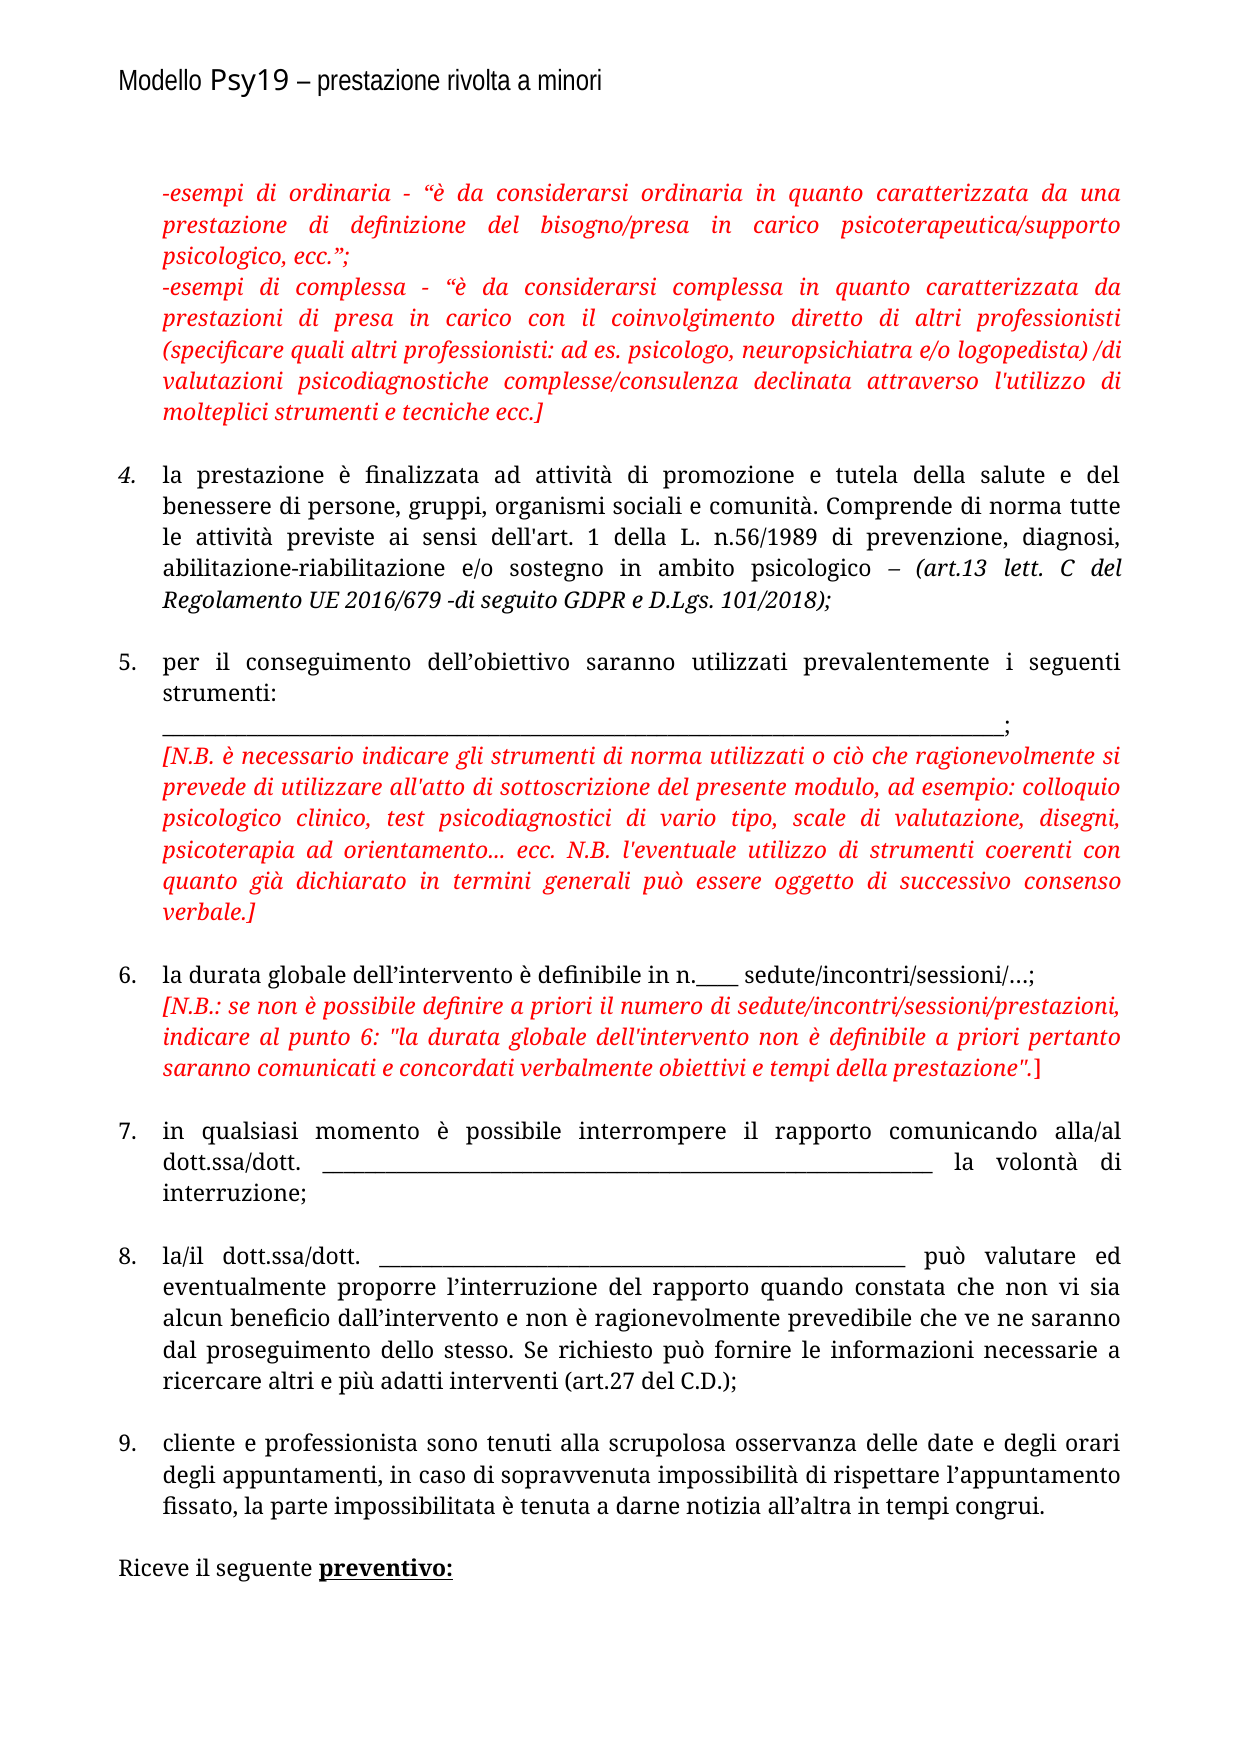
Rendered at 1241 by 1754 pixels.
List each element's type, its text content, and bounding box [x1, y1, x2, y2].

list la prestazione è finalizzata ad attività di promozione e tutela della salute e del benessere di persone, gruppi, organismi sociali e comunità. Comprende di norma tutte le attività previste ai sensi dell'art. 1 della L. n.56/1989 di prevenzione, diagnosi, abilitazione-riabilitazione e/o sostegno in ambito psicologico – (art.13 lett. C del Regolamento UE 2016/679 -di seguito GDPR e D.Lgs. 101/2018); [118, 458, 1122, 615]
text [N.B. è necessario indicare gli strumenti di norma utilizzati o ciò che ragionevolmente si prevede di utilizzare all'atto di sottoscrizione del presente modulo, ad esempio: colloquio psicologico clinico, test psicodiagnostici di vario tipo, scale di valutazione, disegni, psicoterapia ad orientamento... ecc. N.B. l'eventuale utilizzo di strumenti coerenti con quanto già dichiarato in termini generali può essere oggetto di successivo consenso verbale.] [162, 740, 1122, 927]
list la durata globale dell’intervento è definibile in n.____ sedute/incontri/sessioni/…; [118, 958, 1122, 990]
text ________________________________________________________________________________; [162, 708, 1122, 740]
text -esempi di complessa - “è da considerarsi complessa in quanto caratterizzata da prestazioni di presa in carico con il coinvolgimento diretto di altri professionisti (specificare quali altri professionisti: ad es. psicologo, neuropsichiatra e/o logopedista) /di valutazioni psicodiagnostiche complesse/consulenza declinata attraverso l'utilizzo di molteplici strumenti e tecniche ecc.] [162, 271, 1122, 427]
text -esempi di ordinaria - “è da considerarsi ordinaria in quanto caratterizzata da una prestazione di definizione del bisogno/presa in carico psicoterapeutica/supporto psicologico, ecc.”; [162, 177, 1122, 271]
text [N.B.: se non è possibile definire a priori il numero di sedute/incontri/sessioni/prestazioni, indicare al punto 6: "la durata globale dell'intervento non è definibile a priori pertanto saranno comunicati e concordati verbalmente obiettivi e tempi della prestazione".] [162, 990, 1122, 1083]
list cliente e professionista sono tenuti alla scrupolosa osservanza delle date e degli orari degli appuntamenti, in caso di sopravvenuta impossibilità di rispettare l’appuntamento fissato, la parte impossibilitata è tenuta a darne notizia all’altra in tempi congrui. [118, 1427, 1122, 1521]
list la/il dott.ssa/dott. __________________________________________________ può valutare ed eventualmente proporre l’interruzione del rapporto quando constata che non vi sia alcun beneficio dall’intervento e non è ragionevolmente prevedibile che ve ne saranno dal proseguimento dello stesso. Se richiesto può fornire le informazioni necessarie a ricercare altri e più adatti interventi (art.27 del C.D.); [118, 1240, 1122, 1396]
text Riceve il seguente preventivo: [118, 1552, 1122, 1583]
list per il conseguimento dell’obiettivo saranno utilizzati prevalentemente i seguenti strumenti: [118, 646, 1122, 708]
list in qualsiasi momento è possibile interrompere il rapporto comunicando alla/al dott.ssa/dott. __________________________________________________________ la volontà di interruzione; [118, 1115, 1122, 1208]
